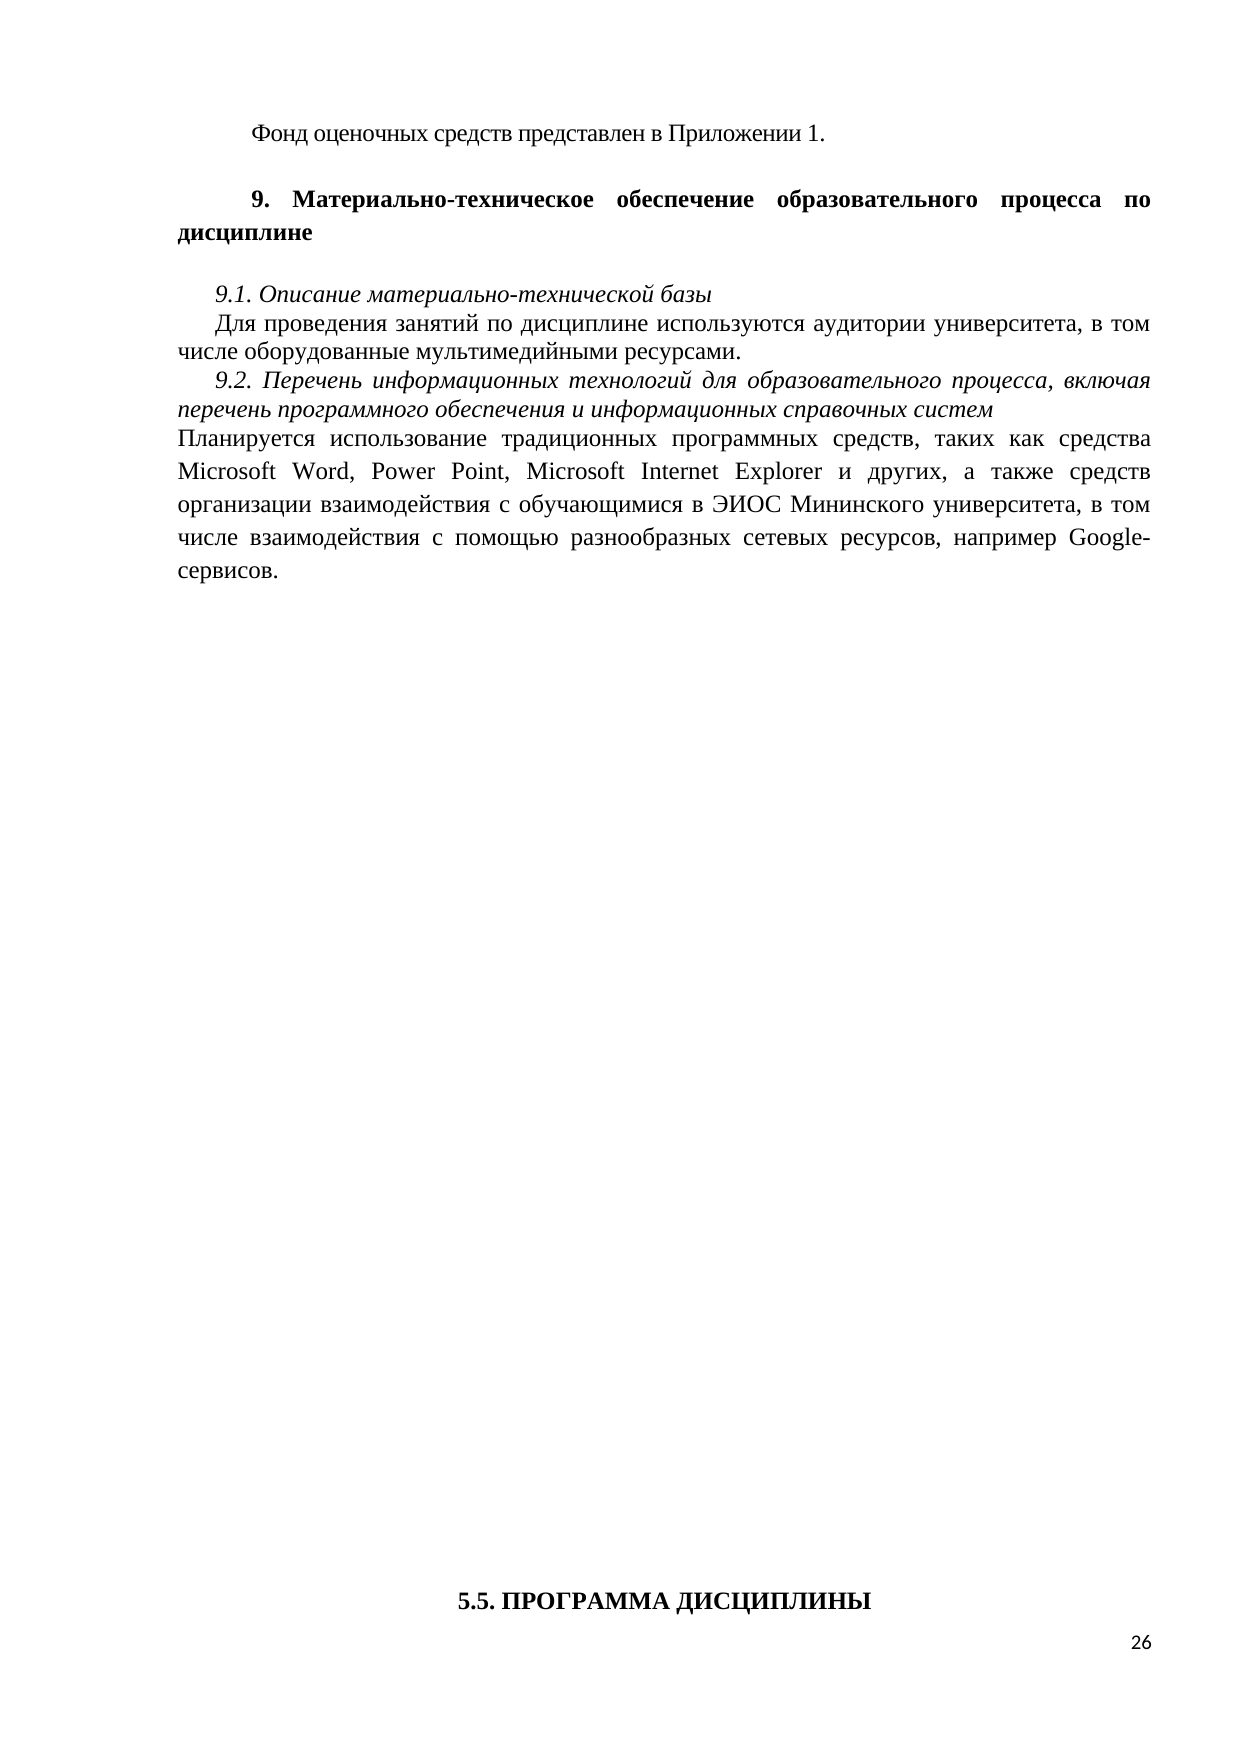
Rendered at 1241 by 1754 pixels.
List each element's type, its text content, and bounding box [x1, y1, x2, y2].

text Планируется использование традиционных программных средств, таких как средства Microsoft Word, Power Point, Microsoft Internet Explorer и других, а также средств организации взаимодействия с обучающимися в ЭИОС Мининского университета, в том числе взаимодействия с помощью разнообразных сетевых ресурсов, например Google-сервисов. [177, 423, 1152, 583]
text 9.2. Перечень информационных технологий для образовательного процесса, включая перечень программного обеспечения и информационных справочных систем [177, 365, 1152, 423]
text 9. Материально-техническое обеспечение образовательного процесса по дисциплине [177, 184, 1152, 246]
text 5.5. ПРОГРАММА ДИСЦИПЛИНЫ [177, 1586, 1152, 1615]
text Для проведения занятий по дисциплине используются аудитории университета, в том числе оборудованные мультимедийными ресурсами. [177, 308, 1152, 365]
text 9.1. Описание материально-технической базы [177, 279, 1152, 308]
text Фонд оценочных средств представлен в Приложении 1. [177, 118, 1152, 147]
